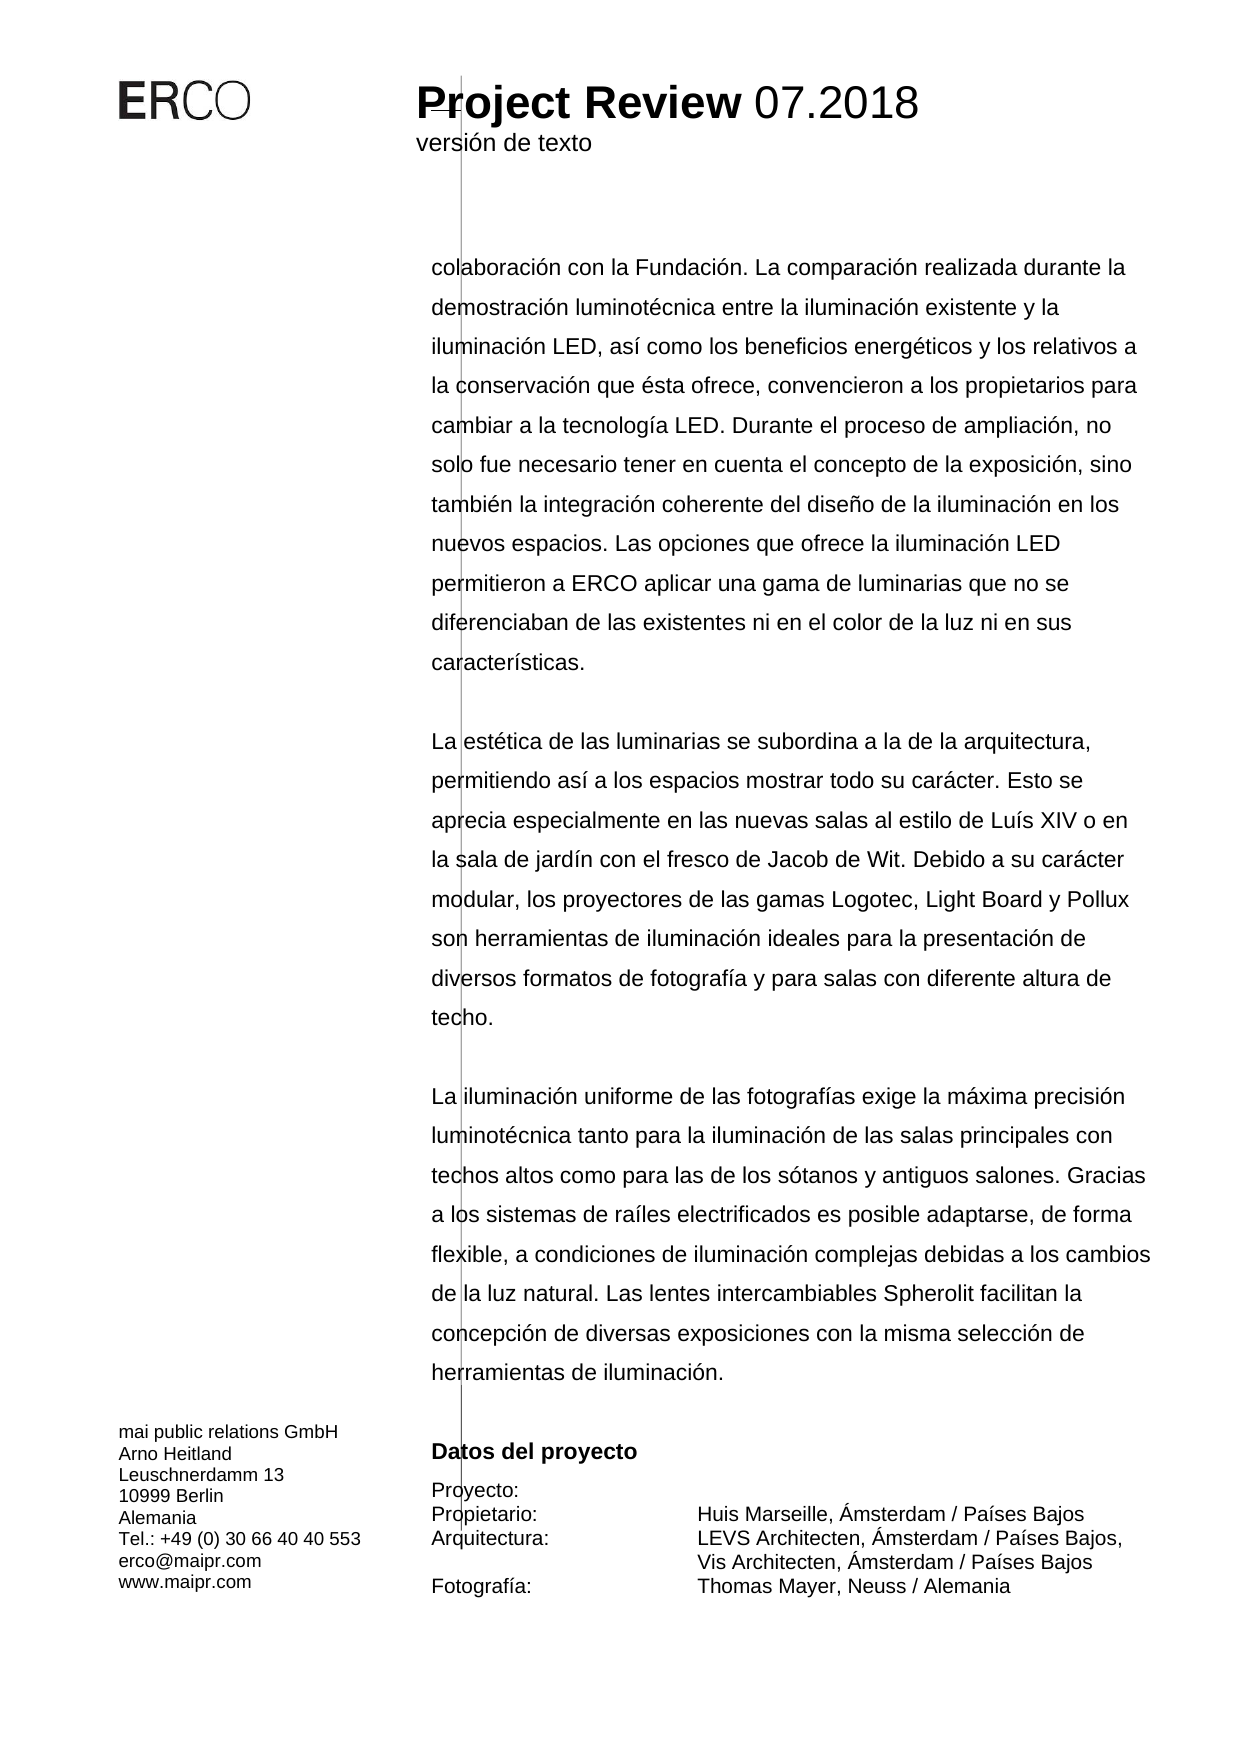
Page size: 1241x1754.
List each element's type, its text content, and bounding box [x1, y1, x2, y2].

text Propietario: Huis Marseille, Ámsterdam / Países Bajos [431, 1502, 1152, 1526]
text La estética de las luminarias se subordina a la de la arquitectura, permitiendo así a los espacios mostrar todo su carácter. Esto se aprecia especialmente en las nuevas salas al estilo de Luís XIV o en la sala de jardín con el fresco de Jacob de Wit. Debido a su carácter modular, los proyectores de las gamas Logotec, Light Board y Pollux son herramientas de iluminación ideales para la presentación de diversos formatos de fotografía y para salas con diferente altura de techo. [431, 728, 1152, 1030]
text Fotografía: Thomas Mayer, Neuss / Alemania [431, 1574, 1152, 1598]
text La iluminación uniforme de las fotografías exige la máxima precisión luminotécnica tanto para la iluminación de las salas principales con techos altos como para las de los sótanos y antiguos salones. Gracias a los sistemas de raíles electrificados es posible adaptarse, de forma flexible, a condiciones de iluminación complejas debidas a los cambios de la luz natural. Las lentes intercambiables Spherolit facilitan la concepción de diversas exposiciones con la misma selección de herramientas de iluminación. [431, 1083, 1152, 1386]
text Datos del proyecto [431, 1438, 1152, 1465]
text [431, 254, 1152, 675]
text Arquitectura: LEVS Architecten, Ámsterdam / Países Bajos, Vis Architecten, Ámsterdam / Países Bajos [431, 1526, 1152, 1574]
picture [118, 79, 251, 121]
text Proyecto: [431, 1478, 1152, 1502]
